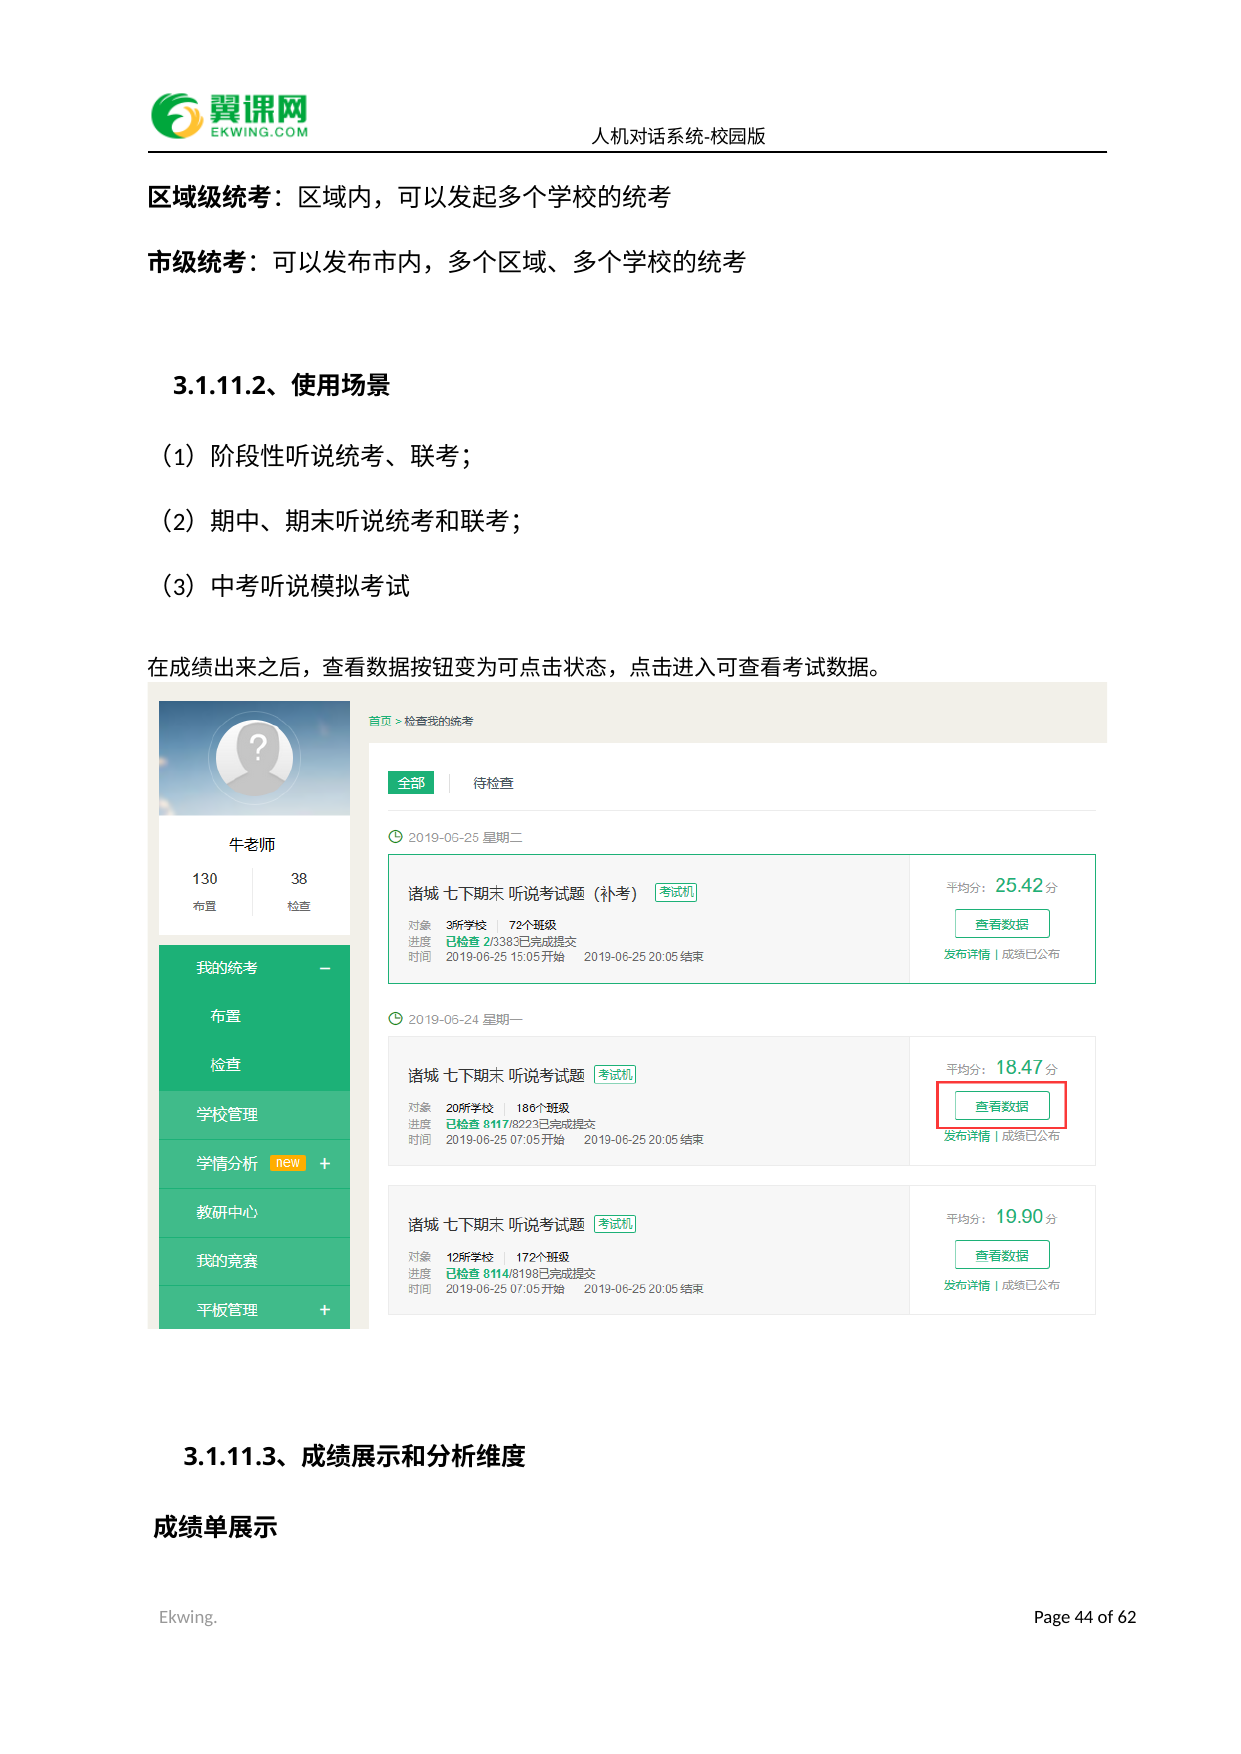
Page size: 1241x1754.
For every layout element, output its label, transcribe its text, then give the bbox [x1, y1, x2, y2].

text （2）期中、期末听说统考和联考； [148, 487, 1107, 552]
picture [147, 88, 317, 144]
text （3）中考听说模拟考试 [148, 552, 1107, 617]
text 区域级统考：区域内，可以发起多个学校的统考 [148, 163, 1107, 228]
picture [147, 682, 1108, 1329]
subtitle 3.1.11.3、成绩展示和分析维度 [183, 1422, 1107, 1487]
text 成绩单展示 [148, 1493, 1107, 1558]
text 在成绩出来之后，查看数据按钮变为可点击状态，点击进入可查看考试数据。 [148, 649, 1107, 682]
text （1）阶段性听说统考、联考； [148, 422, 1107, 487]
text 市级统考：可以发布市内，多个区域、多个学校的统考 [148, 228, 1107, 293]
subtitle 3.1.11.2、使用场景 [148, 351, 1107, 416]
